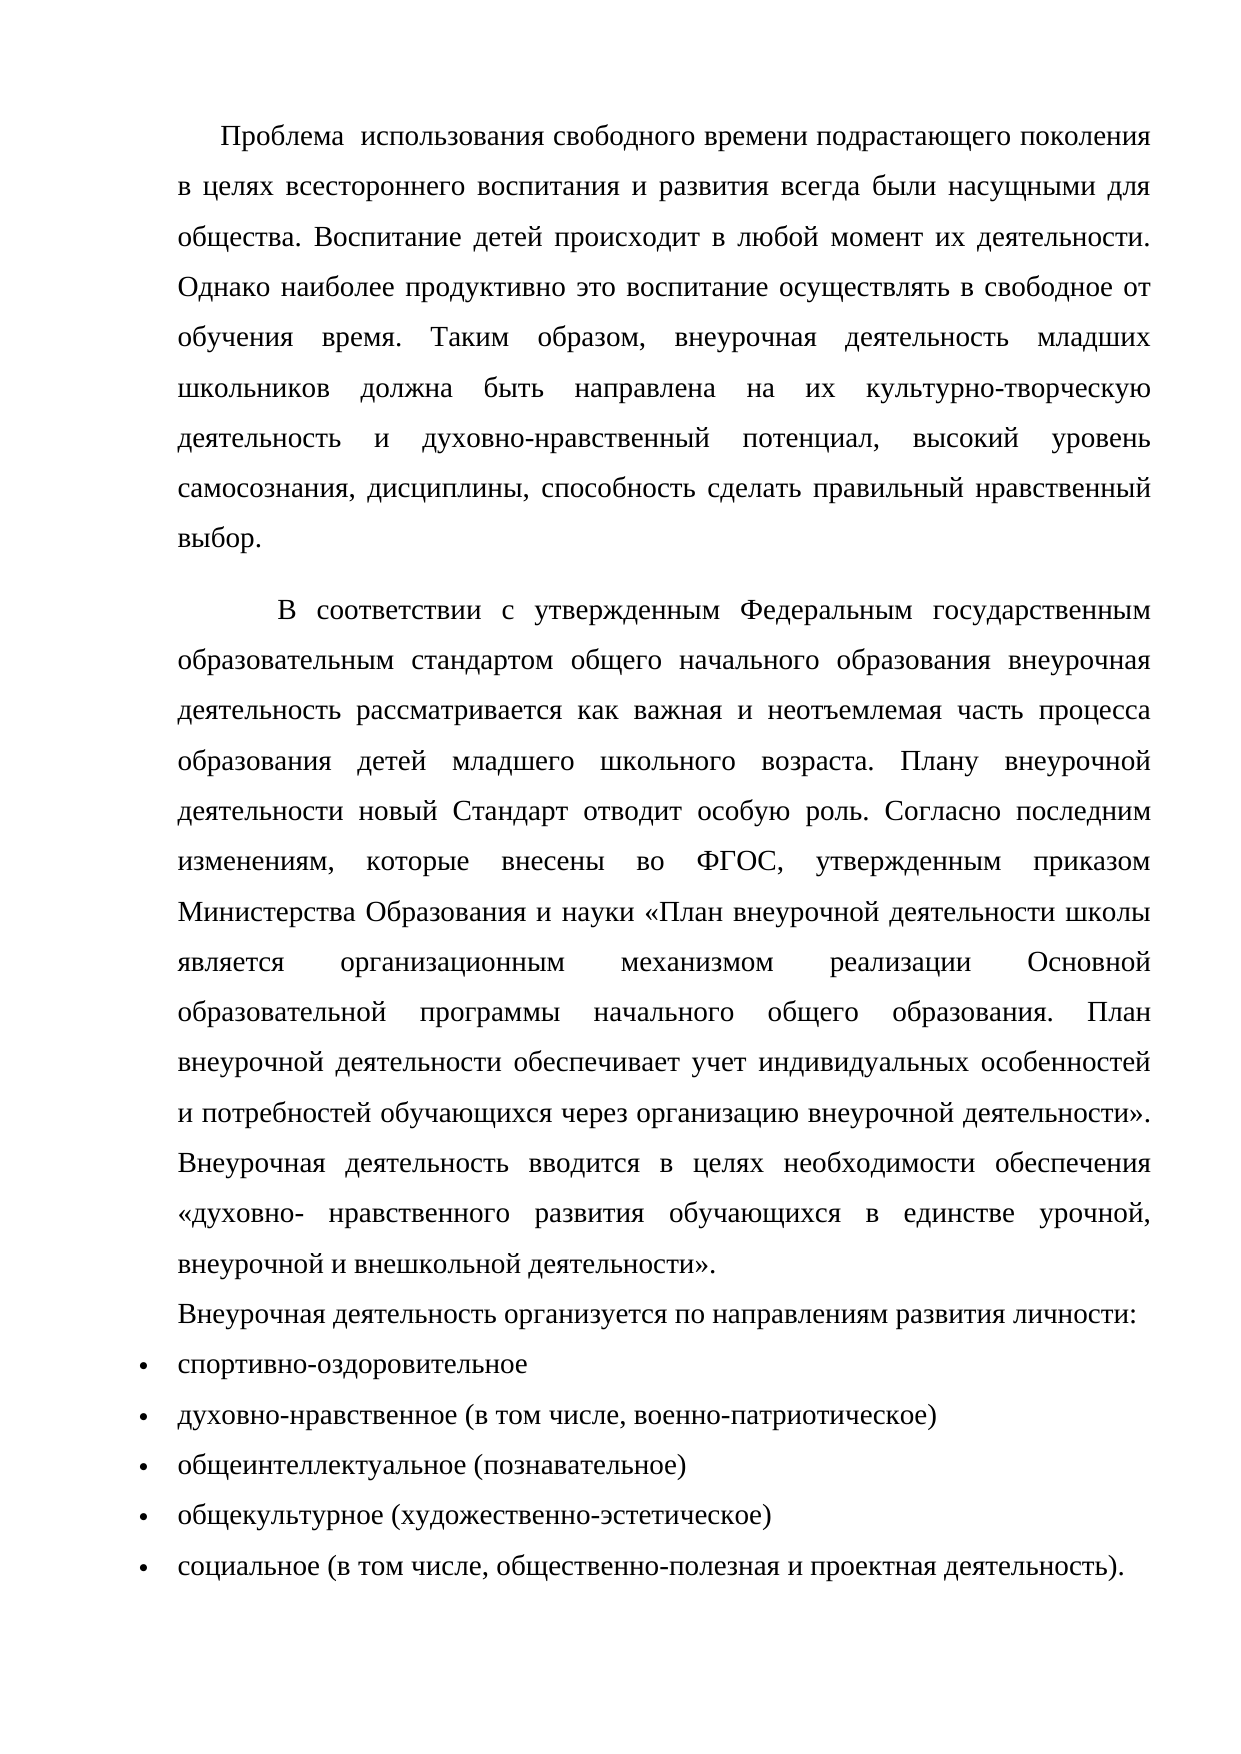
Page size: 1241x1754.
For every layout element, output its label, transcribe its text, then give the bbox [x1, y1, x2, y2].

text В соответствии с утвержденным Федеральным государственным образовательным стандартом общего начального образования внеурочная деятельность рассматривается как важная и неотъемлемая часть процесса образования детей младшего школьного возраста. Плану внеурочной деятельности новый Стандарт отводит особую роль. Согласно последним изменениям, которые внесены во ФГОС, утвержденным приказом Министерства Образования и науки «План внеурочной деятельности школы является организационным механизмом реализации Основной образовательной программы начального общего образования. План внеурочной деятельности обеспечивает учет индивидуальных особенностей и потребностей обучающихся через организацию внеурочной деятельности». Внеурочная деятельность вводится в целях необходимости обеспечения «духовно- нравственного развития обучающихся в единстве урочной, внеурочной и внешкольной деятельности». [177, 592, 1152, 1279]
list общеинтеллектуальное (познавательное) [140, 1447, 1152, 1481]
list социальное (в том числе, общественно-полезная и проектная деятельность). [140, 1548, 1152, 1581]
list общекультурное (художественно-эстетическое) [140, 1497, 1152, 1531]
list спортивно-оздоровительное [140, 1346, 1152, 1380]
text Внеурочная деятельность организуется по направлениям развития личности: [177, 1296, 1152, 1330]
list духовно-нравственное (в том числе, военно-патриотическое) [140, 1397, 1152, 1430]
text Проблема использования свободного времени подрастающего поколения в целях всестороннего воспитания и развития всегда были насущными для общества. Воспитание детей происходит в любой момент их деятельности. Однако наиболее продуктивно это воспитание осуществлять в свободное от обучения время. Таким образом, внеурочная деятельность младших школьников должна быть направлена на их культурно-творческую деятельность и духовно-нравственный потенциал, высокий уровень самосознания, дисциплины, способность сделать правильный нравственный выбор. [177, 118, 1152, 554]
